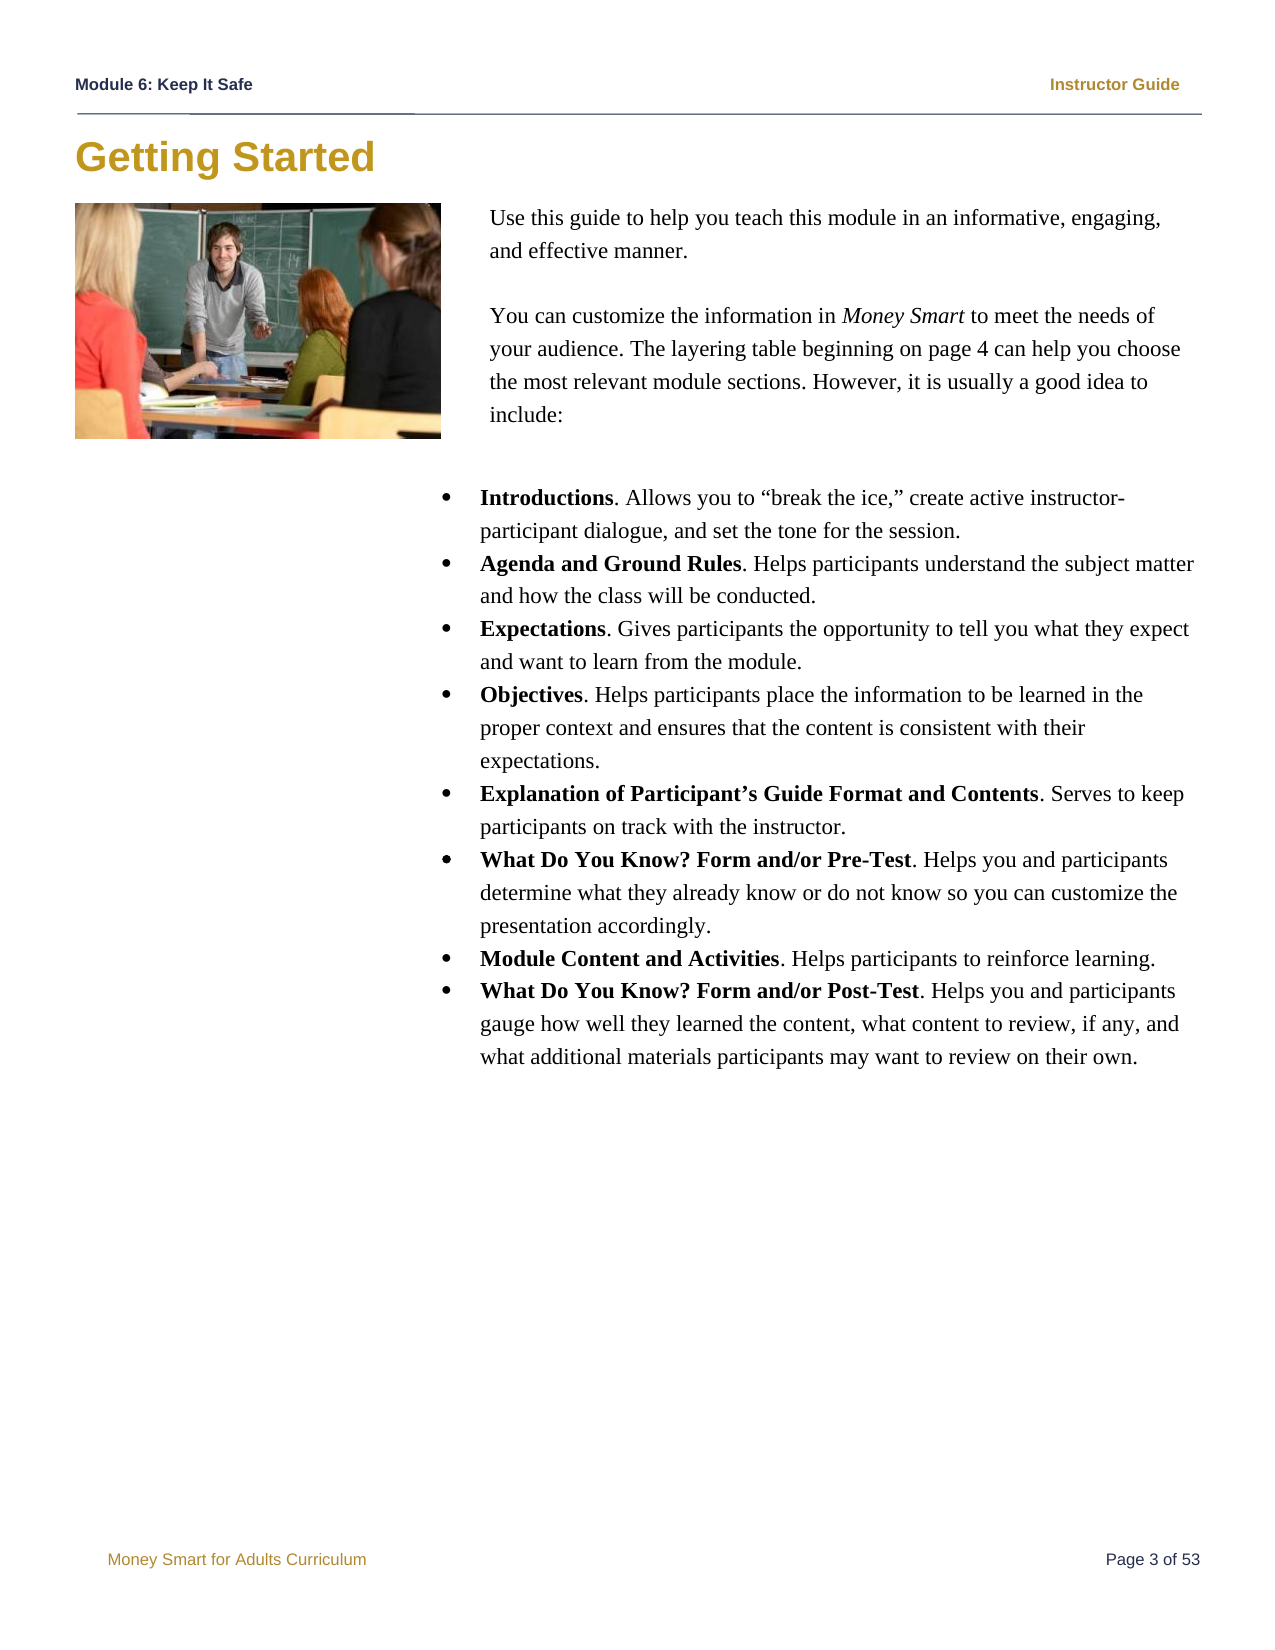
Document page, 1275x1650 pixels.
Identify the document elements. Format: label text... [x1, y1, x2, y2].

list What Do You Know? Form and/or Post-Test. Helps you and participants gauge how well they learned the content, what content to review, if any, and what additional materials participants may want to review on their own. [442, 978, 1200, 1070]
list Introductions. Allows you to “break the ice,” create active instructor-participant dialogue, and set the tone for the session. [442, 484, 1200, 543]
list Agenda and Ground Rules. Helps participants understand the subject matter and how the class will be conducted. [442, 550, 1200, 609]
table_header [64, 204, 478, 445]
text Getting Started [75, 132, 1200, 180]
picture [75, 203, 441, 439]
list Module Content and Activities. Helps participants to reinforce learning. [442, 945, 1200, 971]
list What Do You Know? Form and/or Pre-Test. Helps you and participants determine what they already know or do not know so you can customize the presentation accordingly. [442, 846, 1200, 938]
table_header Use this guide to help you teach this module in an informative, engaging, and effective manner. You can customize the information in Money Smart to meet the needs of your audience. The layering table beginning on page 4 can help you choose the most relevant module sections. However, it is usually a good idea to include: [478, 204, 1211, 445]
list Objectives. Helps participants place the information to be learned in the proper context and ensures that the content is consistent with their expectations. [442, 681, 1200, 773]
list Explanation of Participant’s Guide Format and Contents. Serves to keep participants on track with the instructor. [442, 780, 1200, 839]
list Expectations. Gives participants the opportunity to tell you what they expect and want to learn from the module. [442, 616, 1200, 675]
